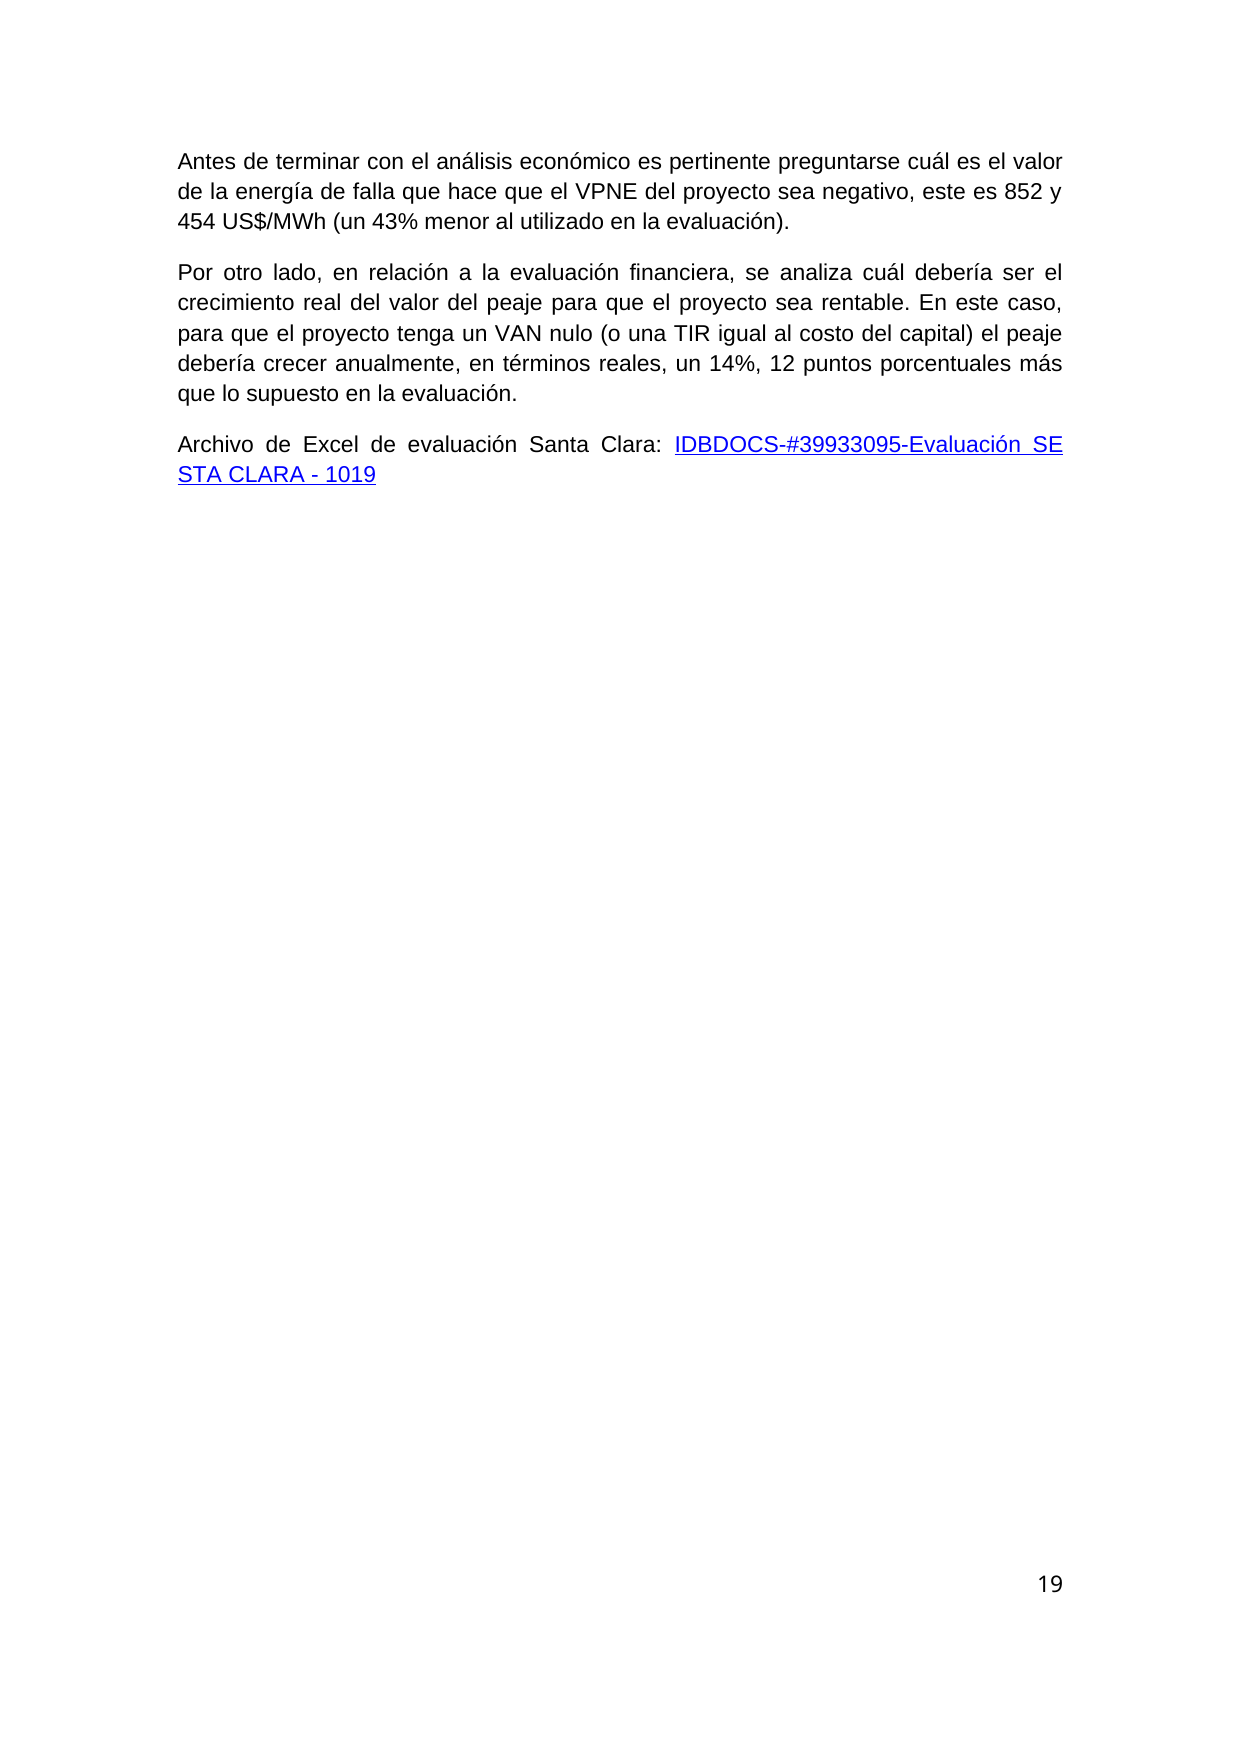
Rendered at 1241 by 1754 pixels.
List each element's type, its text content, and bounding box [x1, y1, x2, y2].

text Antes de terminar con el análisis económico es pertinente preguntarse cuál es el valor de la energía de falla que hace que el VPNE del proyecto sea negativo, este es 852 y 454 US$/MWh (un 43% menor al utilizado en la evaluación). [177, 148, 1063, 234]
text Por otro lado, en relación a la evaluación financiera, se analiza cuál debería ser el crecimiento real del valor del peaje para que el proyecto sea rentable. En este caso, para que el proyecto tenga un VAN nulo (o una TIR igual al costo del capital) el peaje debería crecer anualmente, en términos reales, un 14%, 12 puntos porcentuales más que lo supuesto en la evaluación. [177, 259, 1063, 406]
text Archivo de Excel de evaluación Santa Clara: IDBDOCS-#39933095-Evaluación SE STA CLARA - 1019 [177, 431, 1063, 487]
